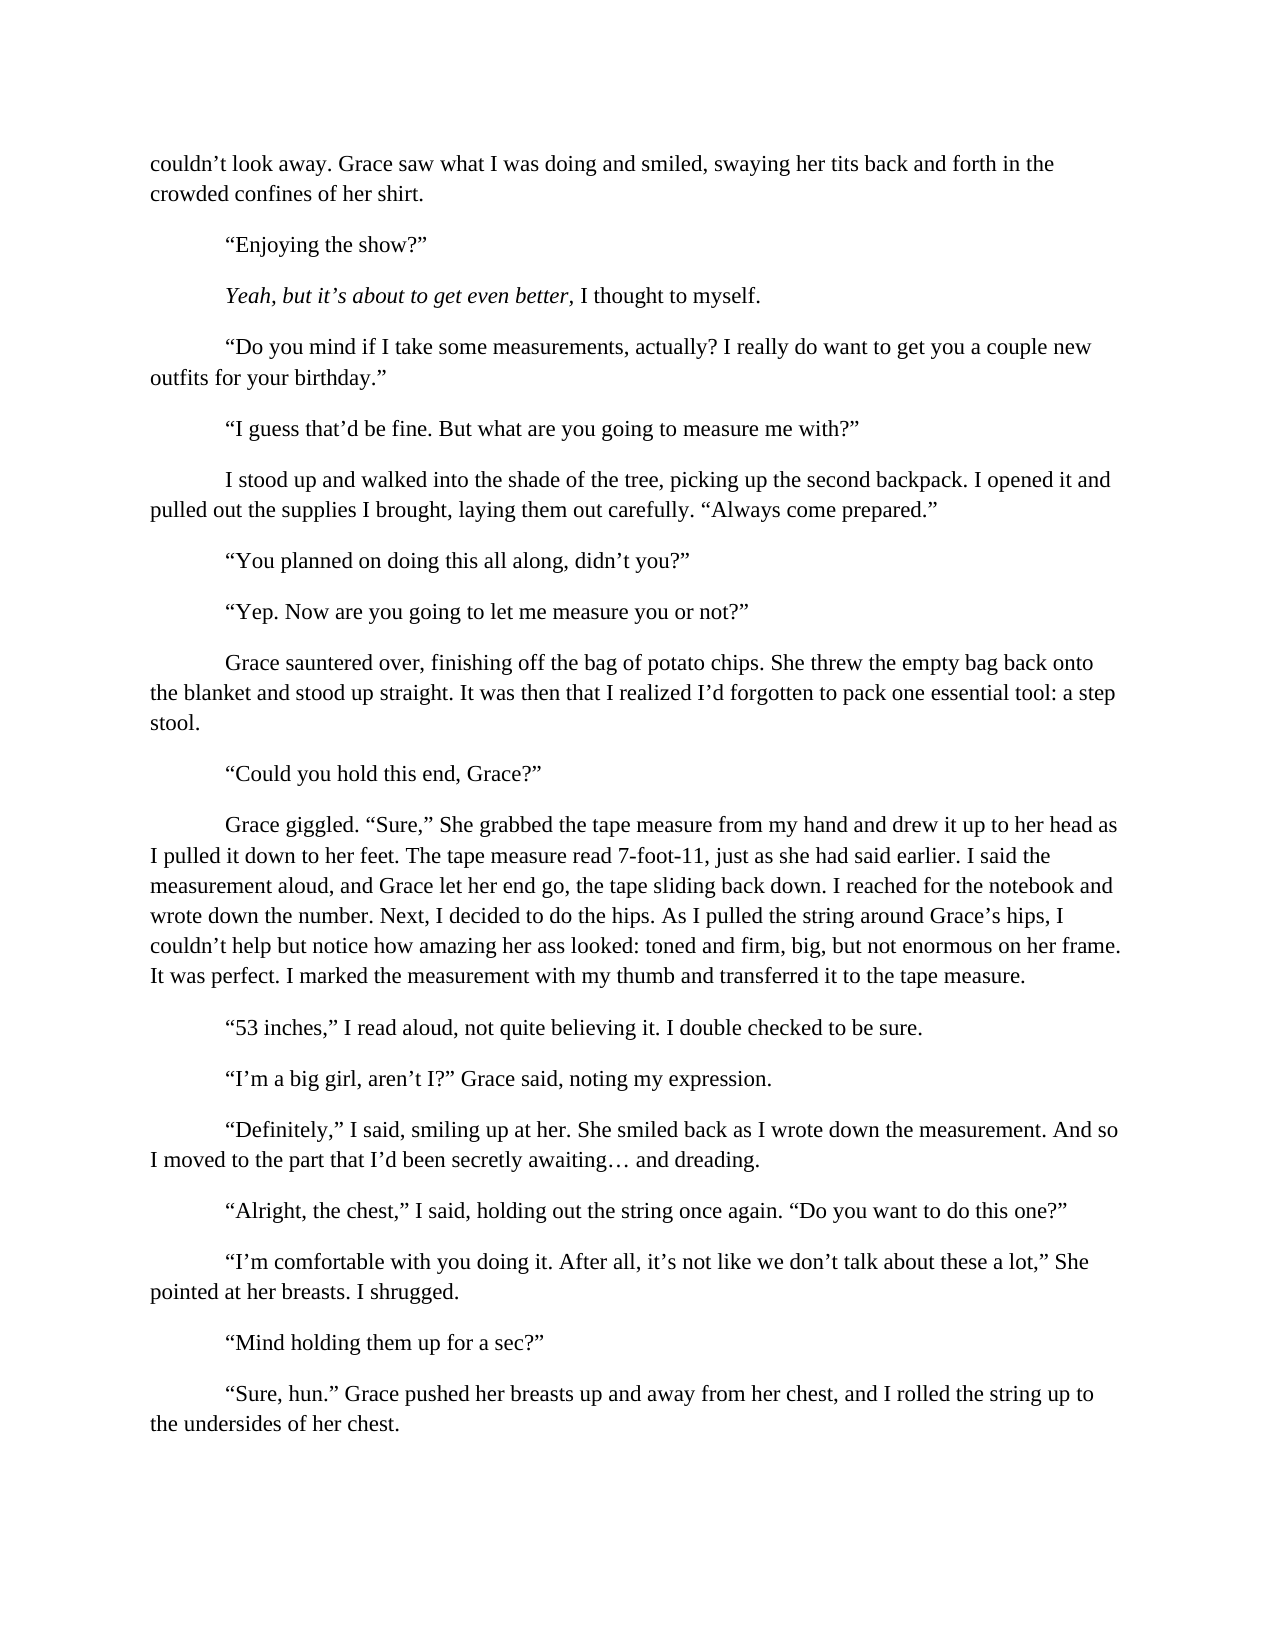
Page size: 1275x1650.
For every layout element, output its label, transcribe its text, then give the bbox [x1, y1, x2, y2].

text I stood up and walked into the shade of the tree, picking up the second backpack. I opened it and pulled out the supplies I brought, laying them out carefully. “Always come prepared.” [150, 466, 1125, 522]
text “I’m comfortable with you doing it. After all, it’s not like we don’t talk about these a lot,” She pointed at her breasts. I shrugged. [150, 1248, 1125, 1304]
text “Definitely,” I said, smiling up at her. She smiled back as I wrote down the measurement. And so I moved to the part that I’d been secretly awaiting… and dreading. [150, 1116, 1125, 1172]
text “Do you mind if I take some measurements, actually? I really do want to get you a couple new outfits for your birthday.” [150, 333, 1125, 390]
text “53 inches,” I read aloud, not quite believing it. I double checked to be sure. [150, 1013, 1125, 1040]
text “Alright, the chest,” I said, holding out the string once again. “Do you want to do this one?” [150, 1197, 1125, 1223]
text “Yep. Now are you going to let me measure you or not?” [150, 598, 1125, 624]
text Grace sauntered over, finishing off the bag of potato chips. She threw the empty bag back onto the blanket and stood up straight. It was then that I realized I’d forgotten to pack one essential tool: a step stool. [150, 649, 1125, 736]
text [150, 150, 1125, 207]
text Grace giggled. “Sure,” She grabbed the tape measure from my hand and drew it up to her head as I pulled it down to her feet. The tape measure read 7-foot-11, just as she had said earlier. I said the measurement aloud, and Grace let her end go, the tape sliding back down. I reached for the notebook and wrote down the number. Next, I decided to do the hips. As I pulled the string around Grace’s hips, I couldn’t help but notice how amazing her ass looked: toned and firm, big, but not enormous on her frame. It was perfect. I marked the measurement with my thumb and transferred it to the tape measure. [150, 811, 1125, 989]
text “I guess that’d be fine. But what are you going to measure me with?” [150, 414, 1125, 441]
text “Sure, hun.” Grace pushed her breasts up and away from her chest, and I rolled the string up to the undersides of her chest. [150, 1380, 1125, 1437]
text “Mind holding them up for a sec?” [150, 1329, 1125, 1356]
text “Enjoying the show?” [150, 231, 1125, 258]
text “I’m a big girl, aren’t I?” Grace said, noting my expression. [150, 1064, 1125, 1091]
text “You planned on doing this all along, didn’t you?” [150, 547, 1125, 573]
text Yeah, but it’s about to get even better, I thought to myself. [150, 282, 1125, 309]
text “Could you hold this end, Grace?” [150, 760, 1125, 787]
